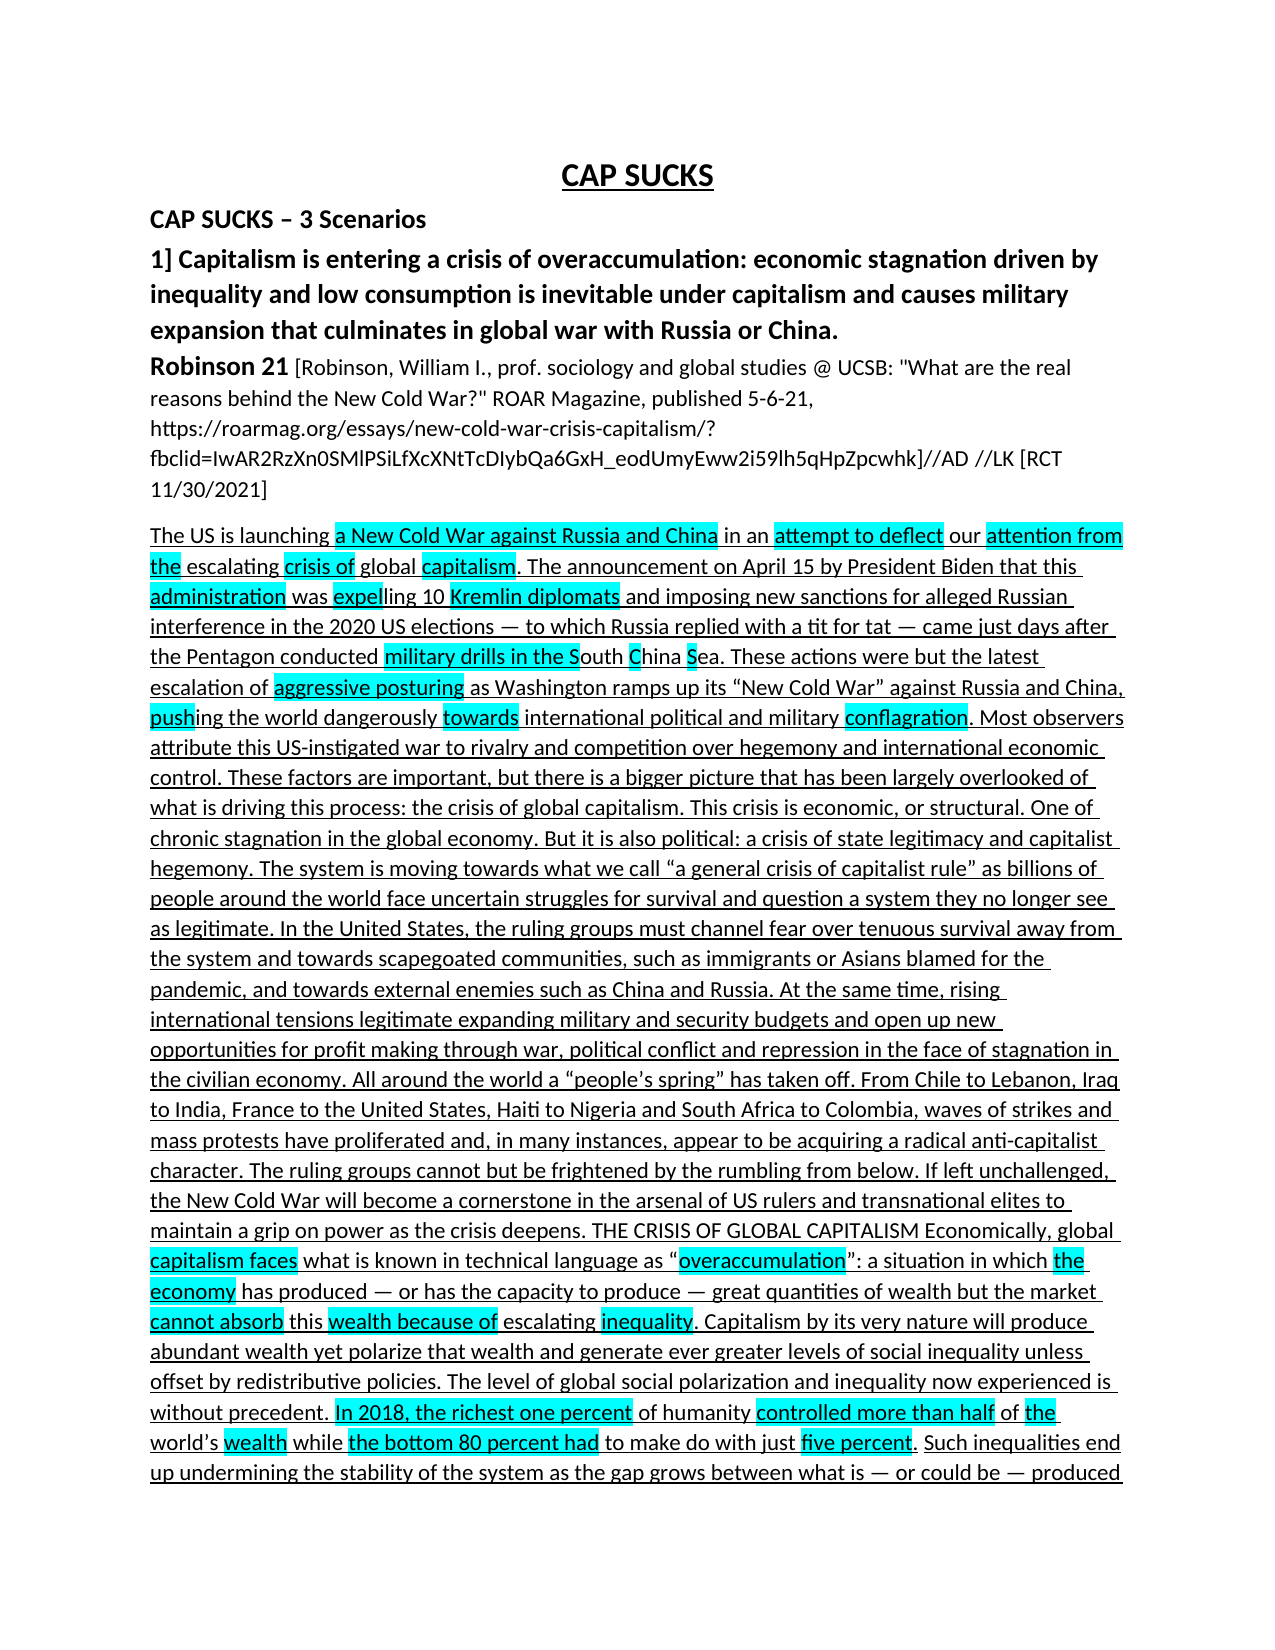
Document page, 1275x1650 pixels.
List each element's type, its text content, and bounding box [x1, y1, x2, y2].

subtitle 1] Capitalism is entering a crisis of overaccumulation: economic stagnation driven by inequality and low consumption is inevitable under capitalism and causes military expansion that culminates in global war with Russia or China. [150, 242, 1125, 346]
subtitle CAP SUCKS [150, 154, 1125, 195]
text Robinson 21 [Robinson, William I., prof. sociology and global studies @ UCSB: "What are the real reasons behind the New Cold War?" ROAR Magazine, published 5-6-21, https://roarmag.org/essays/new-cold-war-crisis-capitalism/?fbclid=IwAR2RzXn0SMlPSiLfXcXNtTcDIybQa6GxH_eodUmyEww2i59lh5qHpZpcwhk]//AD //LK [RCT 11/30/2021] [150, 349, 1125, 503]
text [150, 698, 1125, 1486]
subtitle CAP SUCKS – 3 Scenarios [150, 202, 1125, 235]
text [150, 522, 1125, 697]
